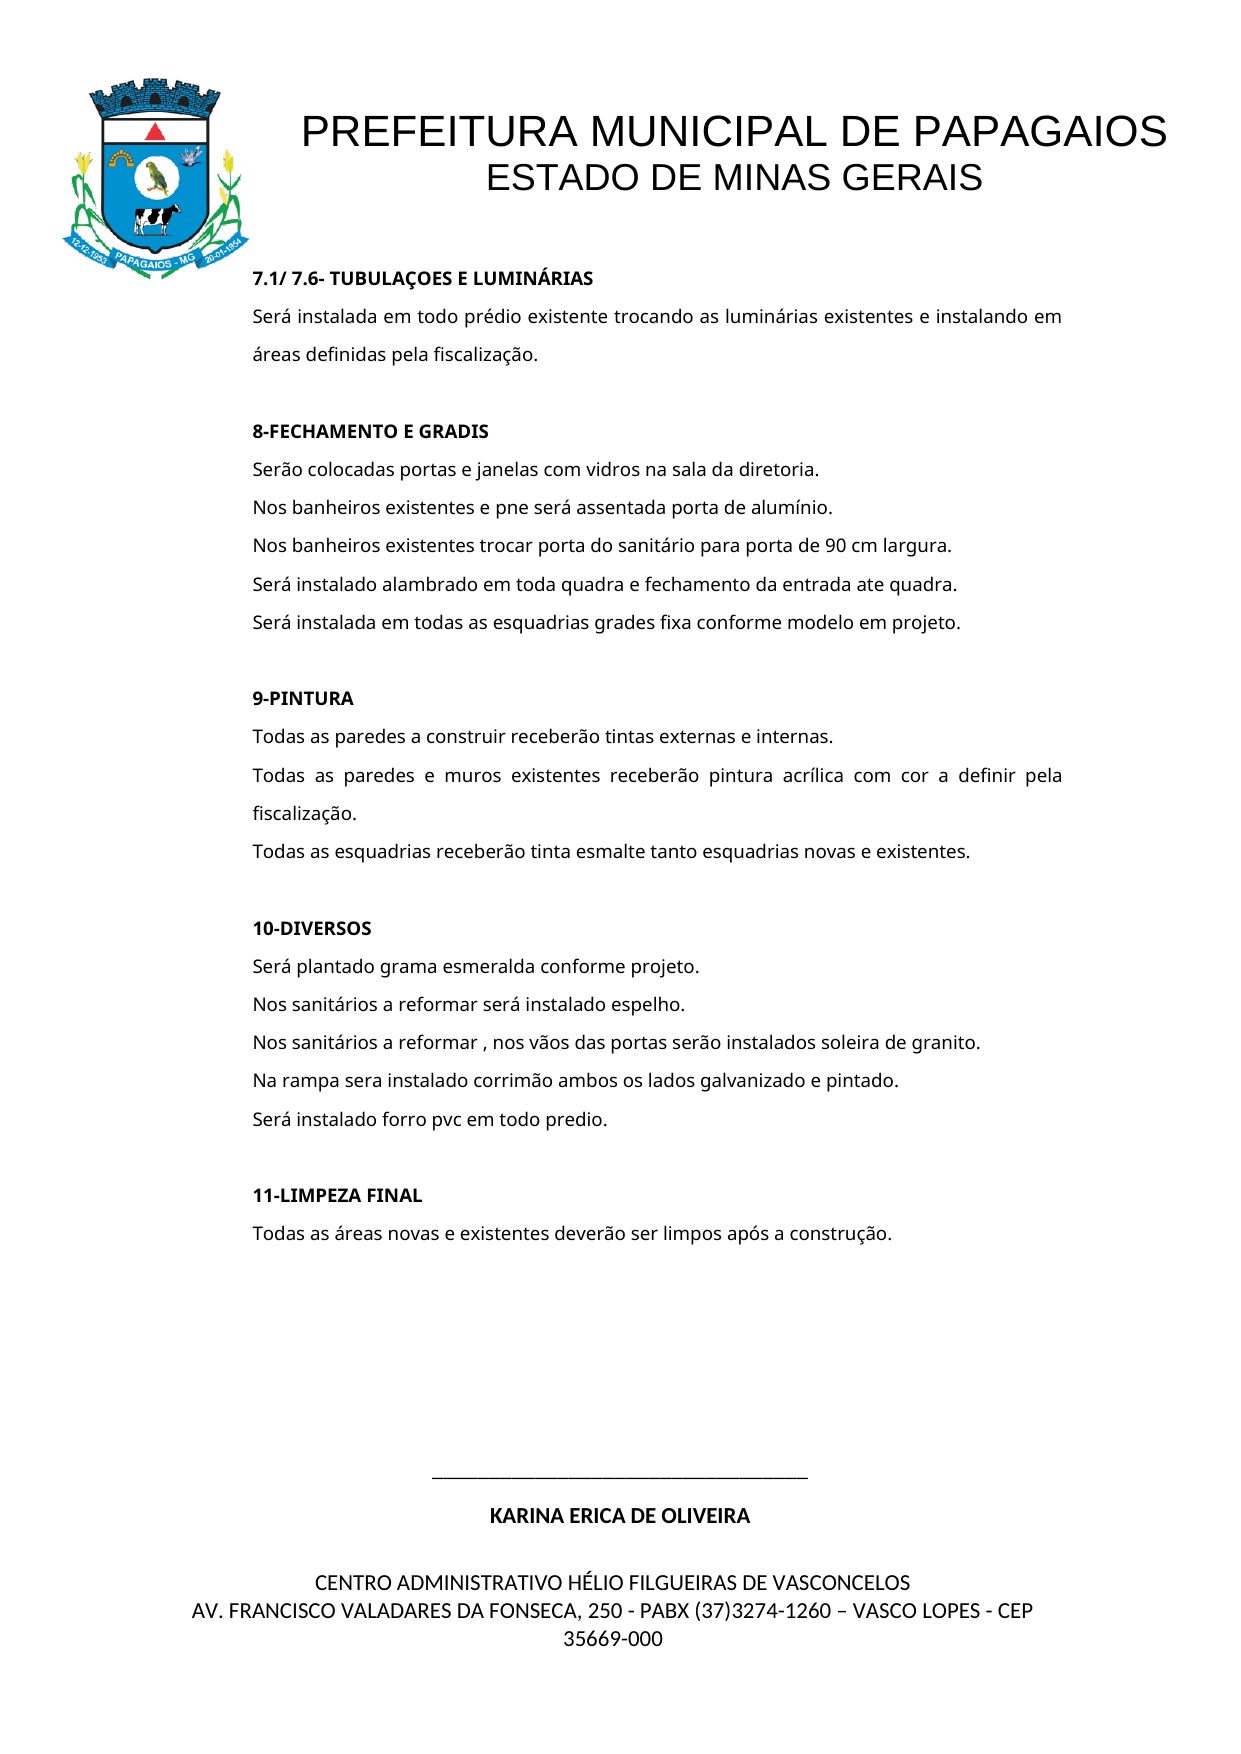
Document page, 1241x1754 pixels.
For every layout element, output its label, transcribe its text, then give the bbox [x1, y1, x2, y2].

picture [61, 73, 251, 281]
list Será instalado forro pvc em todo predio. [252, 1106, 1063, 1132]
list Todas as áreas novas e existentes deverão ser limpos após a construção. [252, 1221, 1063, 1246]
list 7.1/ 7.6- TUBULAÇOES E LUMINÁRIAS [252, 265, 1063, 291]
list Todas as esquadrias receberão tinta esmalte tanto esquadrias novas e existentes. [252, 838, 1063, 864]
list Será instalado alambrado em toda quadra e fechamento da entrada ate quadra. [252, 571, 1063, 596]
list 8-FECHAMENTO E GRADIS [252, 418, 1063, 443]
list Será instalada em todo prédio existente trocando as luminárias existentes e instalando em áreas definidas pela fiscalização. [252, 303, 1063, 367]
text KARINA ERICA DE OLIVEIRA [177, 1501, 1063, 1529]
list Será plantado grama esmeralda conforme projeto. [252, 953, 1063, 979]
list Nos sanitários a reformar , nos vãos das portas serão instalados soleira de granito. [252, 1029, 1063, 1055]
list 11-LIMPEZA FINAL [252, 1182, 1063, 1208]
list 9-PINTURA [252, 686, 1063, 711]
list Nos sanitários a reformar será instalado espelho. [252, 991, 1063, 1017]
list Nos banheiros existentes trocar porta do sanitário para porta de 90 cm largura. [252, 533, 1063, 558]
list Todas as paredes a construir receberão tintas externas e internas. [252, 724, 1063, 749]
list Serão colocadas portas e janelas com vidros na sala da diretoria. [252, 456, 1063, 482]
list 10-DIVERSOS [252, 915, 1063, 940]
list Nos banheiros existentes e pne será assentada porta de alumínio. [252, 494, 1063, 520]
list Na rampa sera instalado corrimão ambos os lados galvanizado e pintado. [252, 1068, 1063, 1093]
text _________________________________ [177, 1454, 1063, 1482]
list Será instalada em todas as esquadrias grades fixa conforme modelo em projeto. [252, 609, 1063, 634]
list Todas as paredes e muros existentes receberão pintura acrílica com cor a definir pela fiscalização. [252, 762, 1063, 826]
